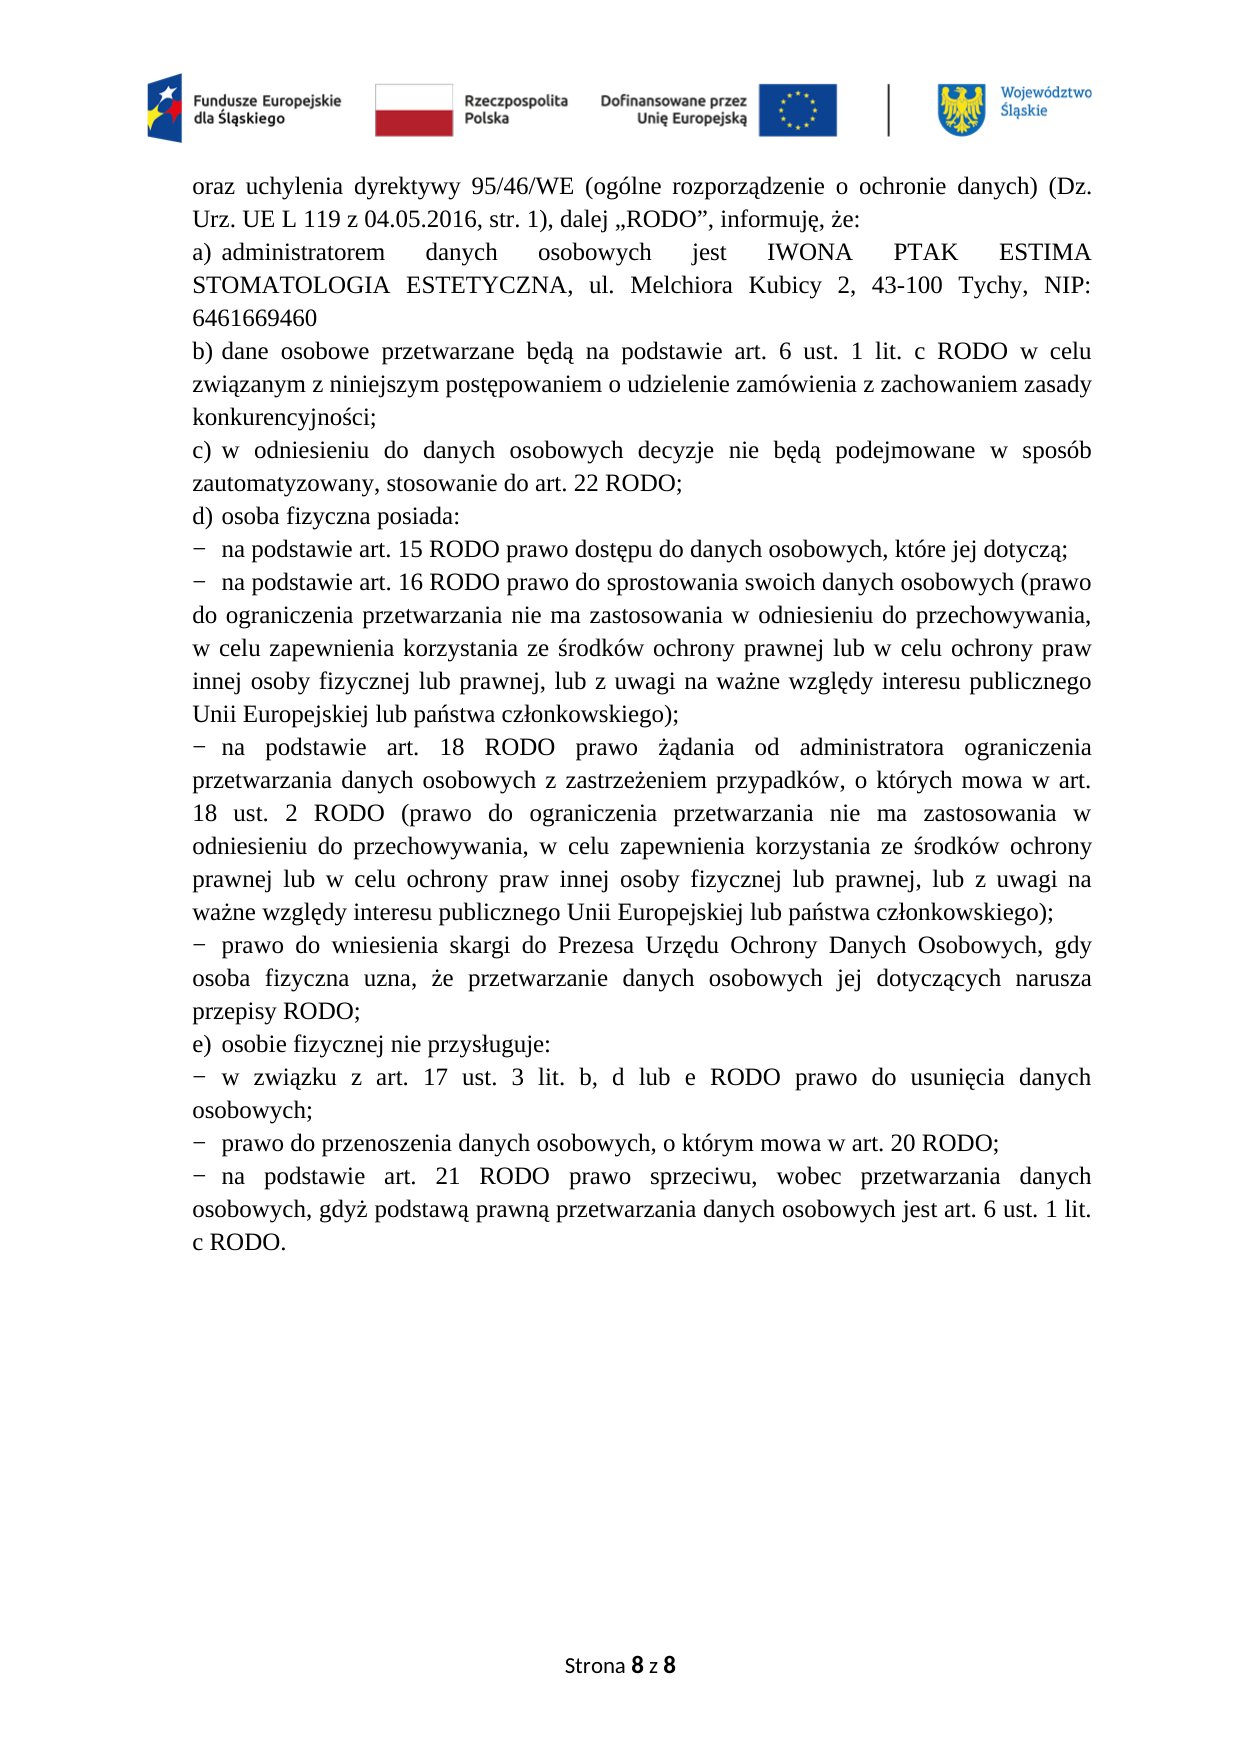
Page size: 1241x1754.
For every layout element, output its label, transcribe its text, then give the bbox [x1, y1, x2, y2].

picture [147, 73, 1092, 143]
text − na podstawie art. 21 RODO prawo sprzeciwu, wobec przetwarzania danych osobowych, gdyż podstawą prawną przetwarzania danych osobowych jest art. 6 ust. 1 lit. c RODO. [192, 1161, 1093, 1256]
text − na podstawie art. 16 RODO prawo do sprostowania swoich danych osobowych (prawo do ograniczenia przetwarzania nie ma zastosowania w odniesieniu do przechowywania, w celu zapewnienia korzystania ze środków ochrony prawnej lub w celu ochrony praw innej osoby fizycznej lub prawnej, lub z uwagi na ważne względy interesu publicznego Unii Europejskiej lub państwa członkowskiego); [192, 567, 1093, 728]
text − na podstawie art. 18 RODO prawo żądania od administratora ograniczenia przetwarzania danych osobowych z zastrzeżeniem przypadków, o których mowa w art. 18 ust. 2 RODO (prawo do ograniczenia przetwarzania nie ma zastosowania w odniesieniu do przechowywania, w celu zapewnienia korzystania ze środków ochrony prawnej lub w celu ochrony praw innej osoby fizycznej lub prawnej, lub z uwagi na ważne względy interesu publicznego Unii Europejskiej lub państwa członkowskiego); [192, 732, 1093, 926]
text − prawo do wniesienia skargi do Prezesa Urzędu Ochrony Danych Osobowych, gdy osoba fizyczna uzna, że przetwarzanie danych osobowych jej dotyczących narusza przepisy RODO; [192, 930, 1093, 1025]
text d) osoba fizyczna posiada: [192, 501, 1093, 530]
text b) dane osobowe przetwarzane będą na podstawie art. 6 ust. 1 lit. c RODO w celu związanym z niniejszym postępowaniem o udzielenie zamówienia z zachowaniem zasady konkurencyjności; [192, 336, 1093, 431]
text c) w odniesieniu do danych osobowych decyzje nie będą podejmowane w sposób zautomatyzowany, stosowanie do art. 22 RODO; [192, 435, 1093, 497]
text − prawo do przenoszenia danych osobowych, o którym mowa w art. 20 RODO; [192, 1128, 1093, 1157]
text e) osobie fizycznej nie przysługuje: [192, 1029, 1093, 1058]
text − na podstawie art. 15 RODO prawo dostępu do danych osobowych, które jej dotyczą; [192, 534, 1093, 563]
text − w związku z art. 17 ust. 3 lit. b, d lub e RODO prawo do usunięcia danych osobowych; [192, 1062, 1093, 1124]
text a) administratorem danych osobowych jest IWONA PTAK ESTIMA STOMATOLOGIA ESTETYCZNA, ul. Melchiora Kubicy 2, 43-100 Tychy, NIP: 6461669460 [192, 237, 1093, 332]
